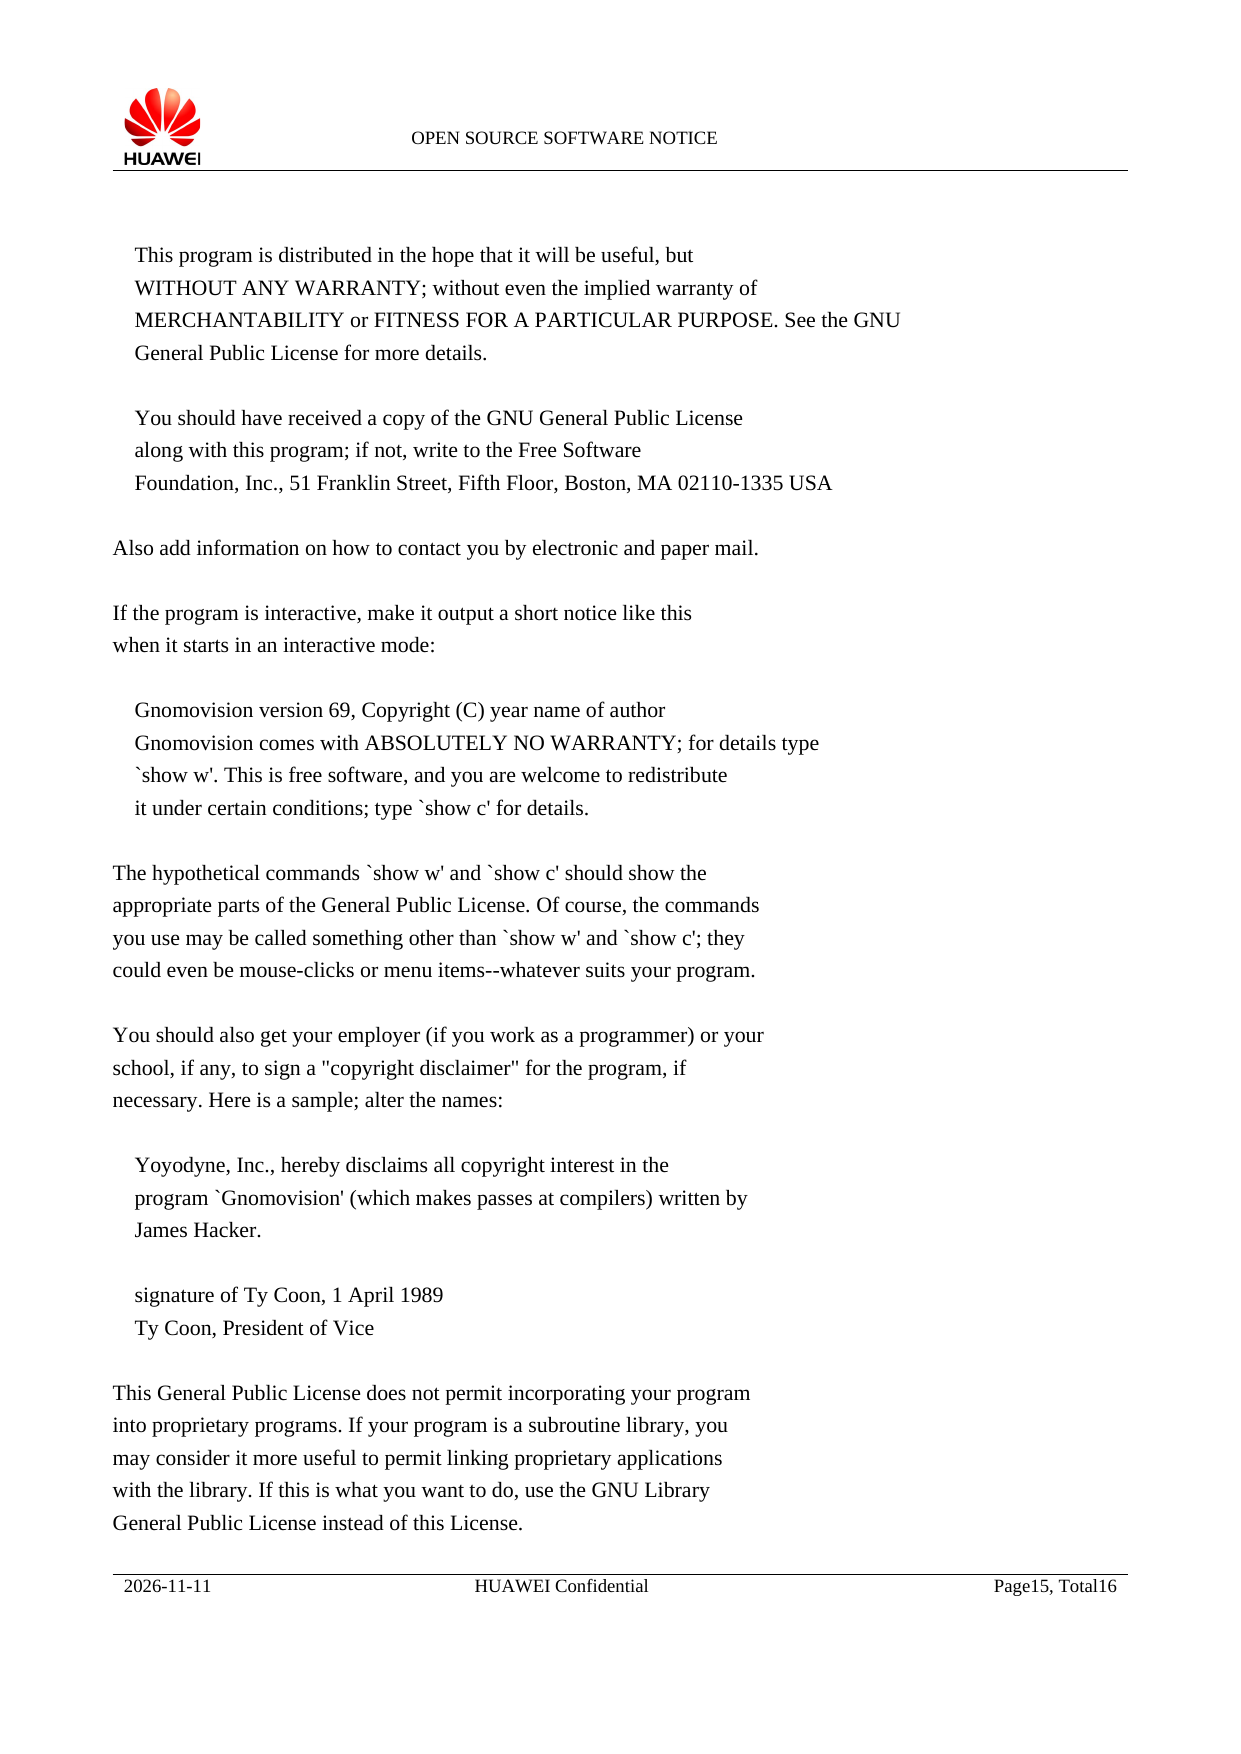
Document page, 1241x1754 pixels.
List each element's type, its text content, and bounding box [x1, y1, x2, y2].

picture [124, 88, 201, 165]
